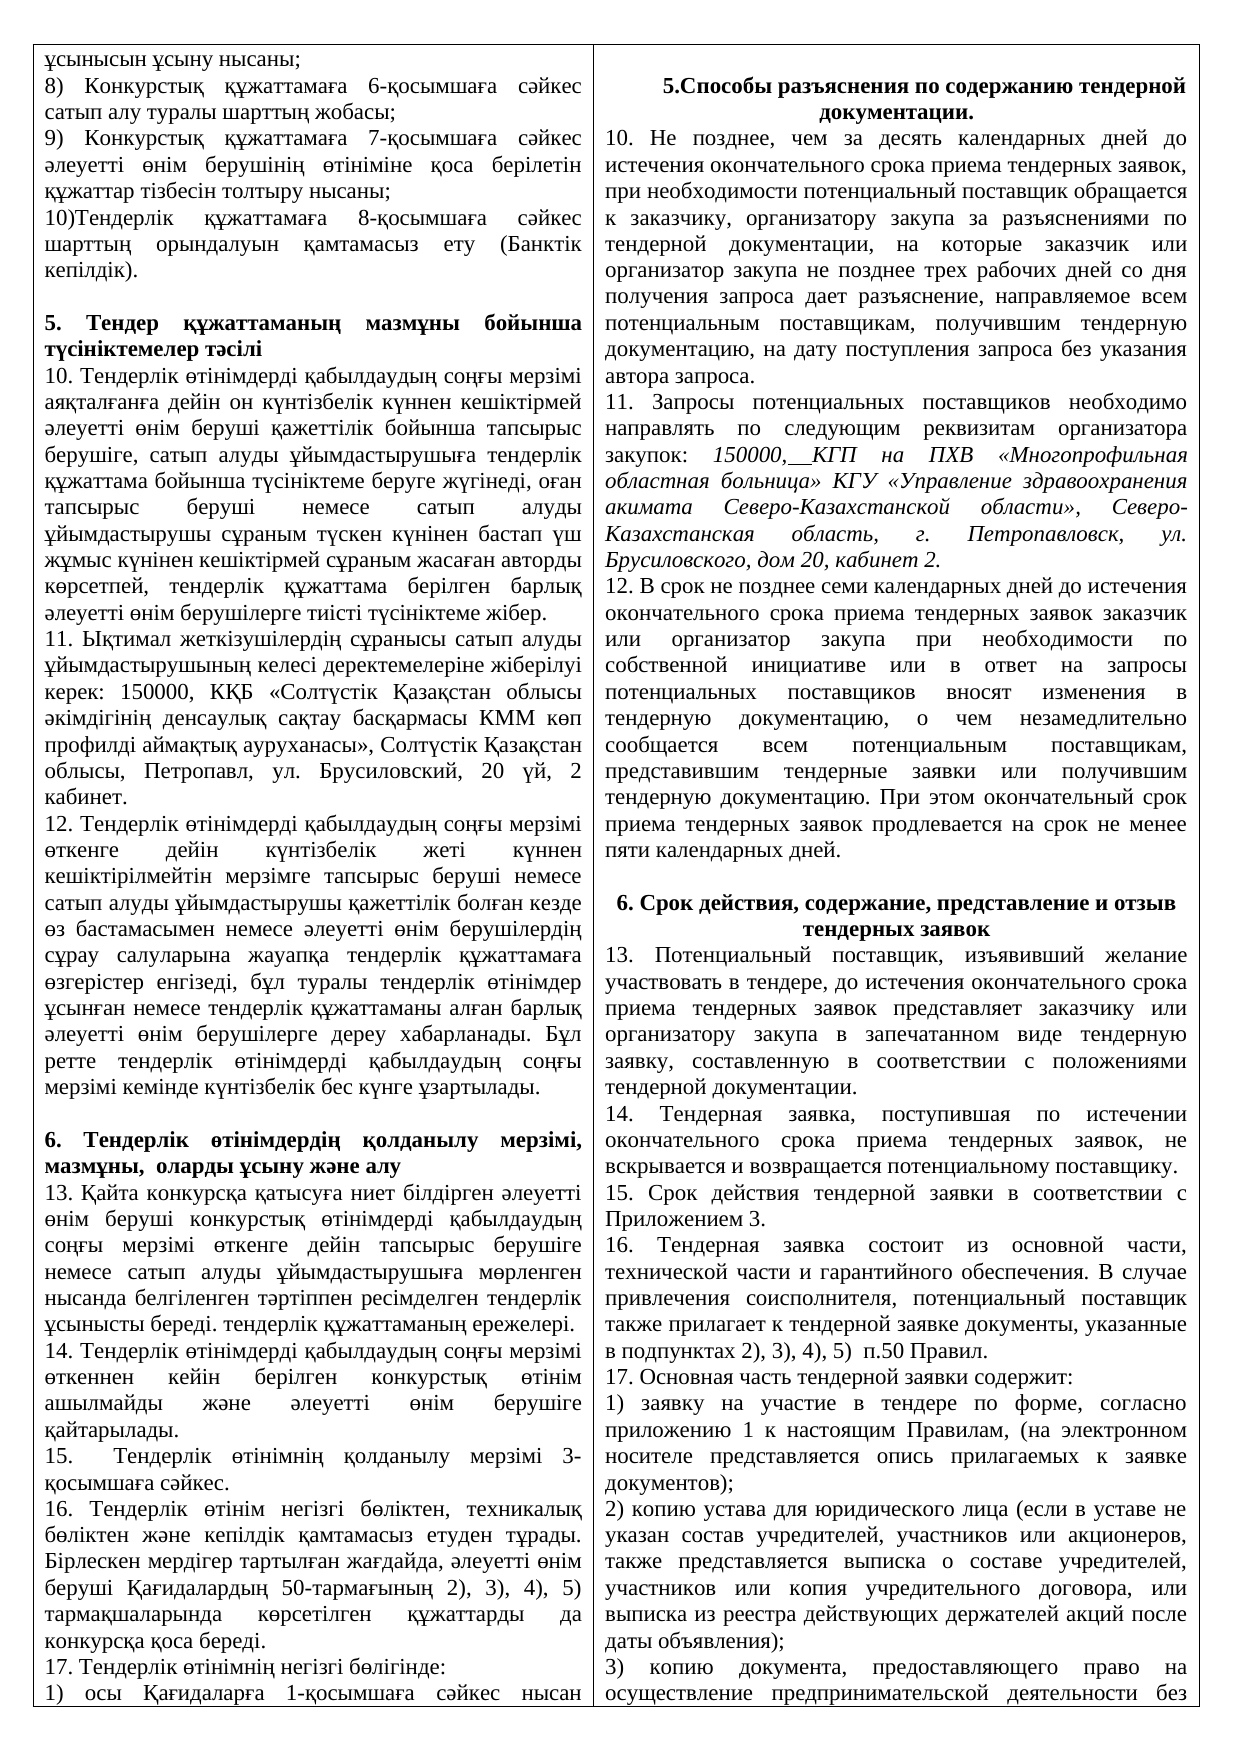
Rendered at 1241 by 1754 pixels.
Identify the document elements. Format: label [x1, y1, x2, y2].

table_header [594, 45, 1199, 1706]
table_header [34, 45, 593, 1706]
